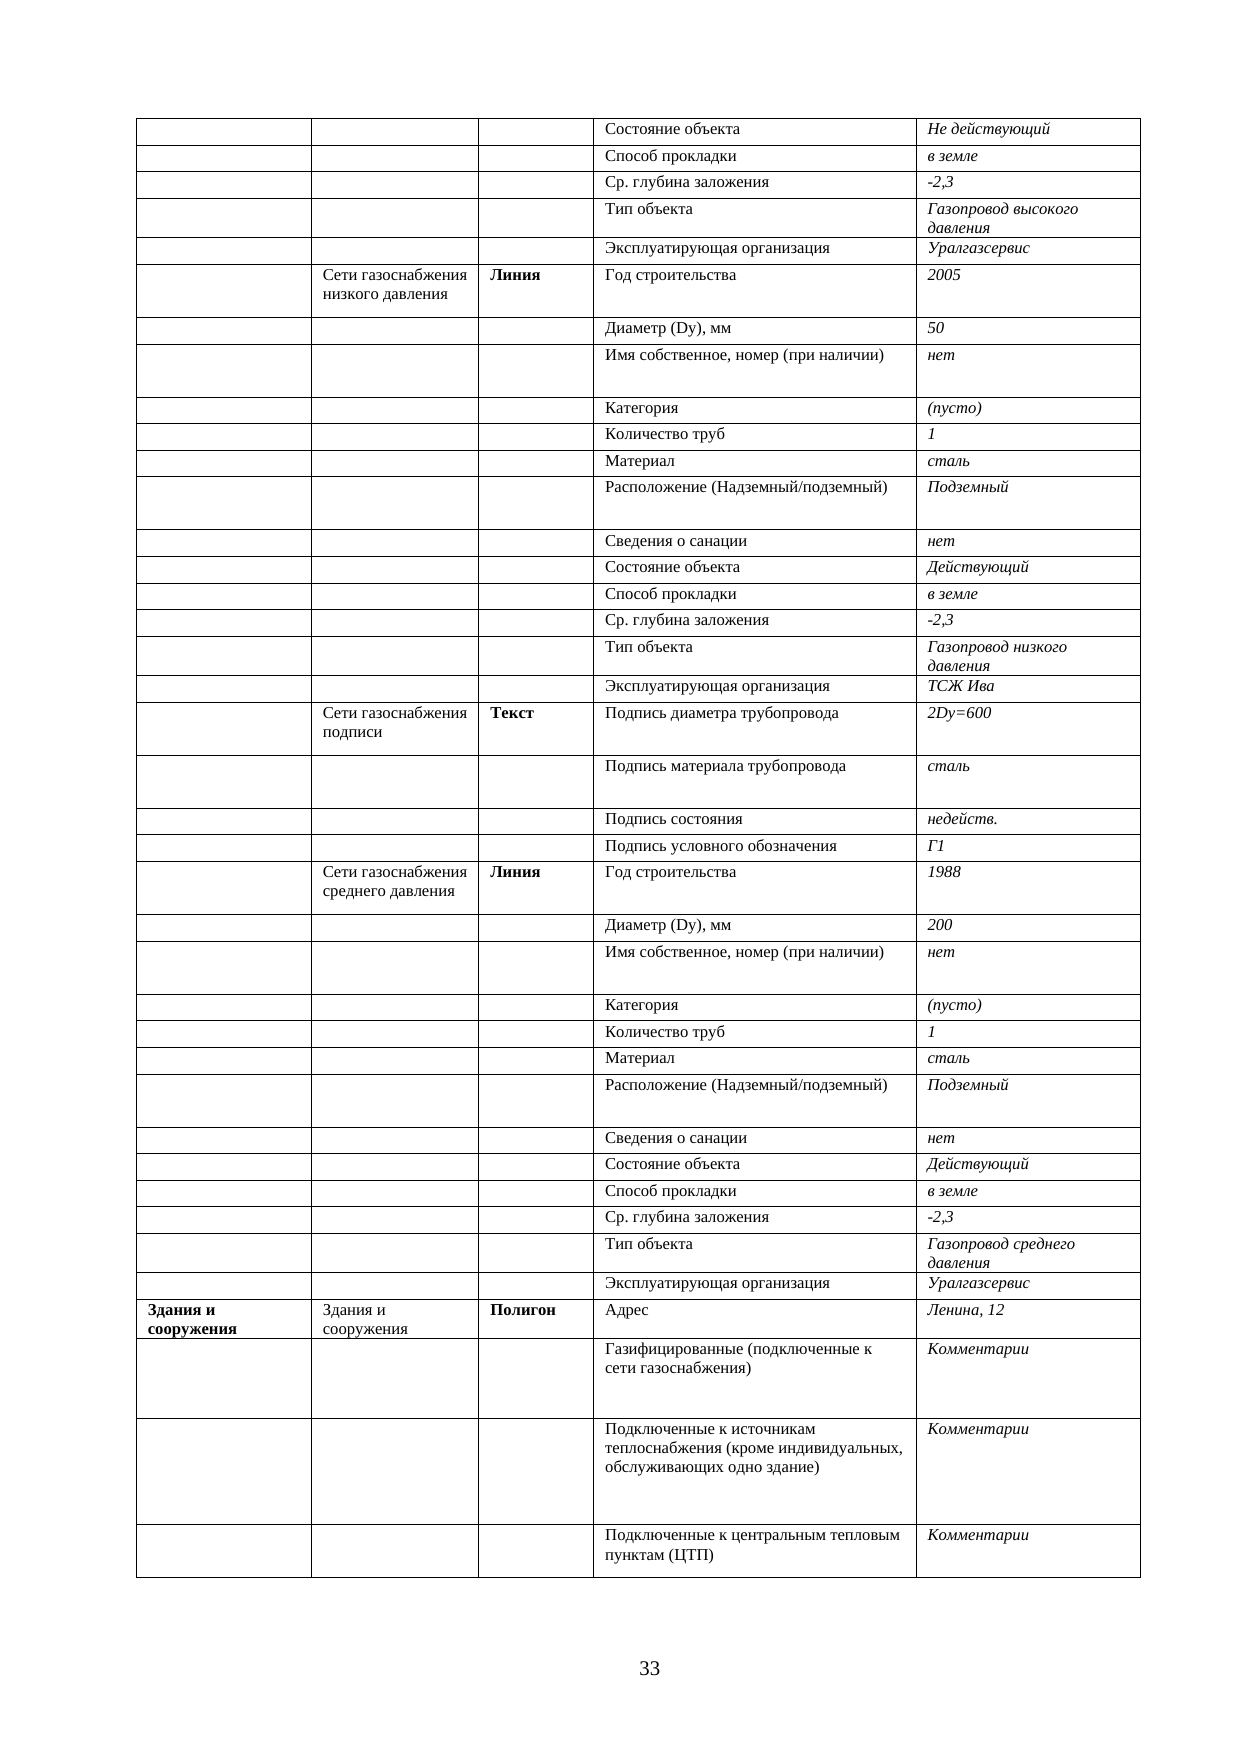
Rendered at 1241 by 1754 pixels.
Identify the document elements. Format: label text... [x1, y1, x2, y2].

table_cell [312, 835, 478, 861]
table_cell Сети газоснабжения среднего давления [312, 862, 478, 914]
table_cell Газопровод высокого давления [917, 199, 1140, 237]
table_cell Имя собственное, номер (при наличии) [594, 345, 916, 397]
table_cell [137, 451, 311, 476]
table_cell [137, 1273, 311, 1299]
table_cell [137, 756, 311, 808]
table_cell [479, 610, 593, 636]
table_cell [137, 1048, 311, 1073]
table_cell в земле [917, 584, 1140, 609]
table_cell Расположение (Надземный/подземный) [594, 477, 916, 529]
table_cell Адрес [594, 1300, 916, 1338]
table_cell Подпись условного обозначения [594, 835, 916, 861]
table_cell Количество труб [594, 424, 916, 450]
table_cell Ср. глубина заложения [594, 1207, 916, 1233]
table_cell Подпись диаметра трубопровода [594, 703, 916, 755]
table_cell Сведения о санации [594, 1128, 916, 1153]
table_cell нет [917, 530, 1140, 556]
table_cell [137, 1075, 311, 1127]
table_cell Диаметр (Dу), мм [594, 915, 916, 941]
table_cell [479, 1525, 593, 1577]
table_cell [479, 345, 593, 397]
table_cell 2005 [917, 265, 1140, 317]
table_cell Ср. глубина заложения [594, 172, 916, 198]
table_cell нет [917, 1128, 1140, 1153]
table_cell Ср. глубина заложения [594, 610, 916, 636]
table_cell [312, 995, 478, 1020]
table_cell Расположение (Надземный/подземный) [594, 1075, 916, 1127]
table_cell [479, 942, 593, 994]
table_cell Категория [594, 398, 916, 423]
table_cell [312, 610, 478, 636]
table_cell Сведения о санации [594, 530, 916, 556]
table_cell Действующий [917, 1154, 1140, 1180]
table_cell [312, 424, 478, 450]
table_cell [312, 1181, 478, 1206]
table_cell [137, 1339, 311, 1418]
table_cell [312, 238, 478, 264]
table_cell Сети газоснабжения подписи [312, 703, 478, 755]
table_cell Комментарии [917, 1339, 1140, 1418]
table_cell Материал [594, 451, 916, 476]
table_cell [137, 119, 311, 145]
table_cell [479, 1021, 593, 1047]
table_cell [479, 451, 593, 476]
table_cell Количество труб [594, 1021, 916, 1047]
table_cell -2,3 [917, 172, 1140, 198]
table_cell нет [917, 942, 1140, 994]
table_cell [312, 1525, 478, 1577]
table_cell Тип объекта [594, 637, 916, 675]
table_cell [479, 172, 593, 198]
table_cell Здания и сооружения [312, 1300, 478, 1338]
table_cell [479, 1273, 593, 1299]
table_cell [137, 199, 311, 237]
table_cell Способ прокладки [594, 584, 916, 609]
table_cell сталь [917, 756, 1140, 808]
table_cell Не действующий [917, 119, 1140, 145]
table_cell [312, 477, 478, 529]
table_cell Состояние объекта [594, 1154, 916, 1180]
table_cell [479, 1075, 593, 1127]
table_cell [479, 557, 593, 582]
table_cell Способ прокладки [594, 1181, 916, 1206]
table_cell [312, 1339, 478, 1418]
table_cell [312, 1419, 478, 1524]
table_cell Тип объекта [594, 199, 916, 237]
table_cell Способ прокладки [594, 146, 916, 171]
table_cell [312, 637, 478, 675]
table_cell Комментарии [917, 1419, 1140, 1524]
table_cell [312, 318, 478, 343]
table_cell Полигон [479, 1300, 593, 1338]
table_cell Подземный [917, 477, 1140, 529]
table_cell [479, 477, 593, 529]
table_cell [137, 942, 311, 994]
table_cell Эксплуатирующая организация [594, 676, 916, 702]
table_cell [312, 915, 478, 941]
table_cell Г1 [917, 835, 1140, 861]
table_cell [137, 530, 311, 556]
table_cell [479, 318, 593, 343]
table_cell Здания и сооружения [137, 1300, 311, 1338]
table_cell [137, 1128, 311, 1153]
table_cell [479, 1048, 593, 1073]
table_cell Тип объекта [594, 1234, 916, 1272]
table_cell [137, 557, 311, 582]
table_cell [479, 424, 593, 450]
table_cell 50 [917, 318, 1140, 343]
table_cell [137, 318, 311, 343]
table_cell Подпись состояния [594, 809, 916, 834]
table_cell [479, 1128, 593, 1153]
table_cell в земле [917, 146, 1140, 171]
table_cell Год строительства [594, 862, 916, 914]
table_cell Год строительства [594, 265, 916, 317]
table_cell [312, 809, 478, 834]
table_cell Диаметр (Dу), мм [594, 318, 916, 343]
table_cell [479, 835, 593, 861]
table_cell [479, 199, 593, 237]
table_cell [312, 199, 478, 237]
table_cell 2Dу=600 [917, 703, 1140, 755]
table_cell [137, 995, 311, 1020]
table_cell Состояние объекта [594, 119, 916, 145]
table_cell нет [917, 345, 1140, 397]
table_cell [312, 146, 478, 171]
table_cell [312, 1128, 478, 1153]
table_cell Комментарии [917, 1525, 1140, 1577]
table_cell [312, 756, 478, 808]
table_cell [312, 1273, 478, 1299]
table_cell [479, 119, 593, 145]
table_cell [137, 1525, 311, 1577]
table_cell Сети газоснабжения низкого давления [312, 265, 478, 317]
table_cell [137, 1021, 311, 1047]
table_cell [479, 1181, 593, 1206]
table_cell Состояние объекта [594, 557, 916, 582]
table_cell [479, 995, 593, 1020]
table_cell [137, 1181, 311, 1206]
table_cell [137, 1419, 311, 1524]
table_cell [137, 915, 311, 941]
table_cell Ленина, 12 [917, 1300, 1140, 1338]
table_cell Подпись материала трубопровода [594, 756, 916, 808]
table_cell Эксплуатирующая организация [594, 1273, 916, 1299]
table_cell Линия [479, 265, 593, 317]
table_cell Текст [479, 703, 593, 755]
table_cell -2,3 [917, 610, 1140, 636]
table_cell [137, 835, 311, 861]
table_cell [137, 1234, 311, 1272]
table_cell [479, 584, 593, 609]
table_cell [137, 398, 311, 423]
table_cell [137, 424, 311, 450]
table_cell ТСЖ Ива [917, 676, 1140, 702]
table_cell в земле [917, 1181, 1140, 1206]
table_cell Действующий [917, 557, 1140, 582]
table_cell [312, 1154, 478, 1180]
table_cell [137, 703, 311, 755]
table_cell [312, 1207, 478, 1233]
table_cell Уралгазсервис [917, 238, 1140, 264]
table_cell (пусто) [917, 398, 1140, 423]
table_cell [479, 1234, 593, 1272]
table_cell Подключенные к центральным тепловым пунктам (ЦТП) [594, 1525, 916, 1577]
table_cell [479, 756, 593, 808]
table_cell [137, 238, 311, 264]
table_cell [479, 1154, 593, 1180]
table_cell [312, 398, 478, 423]
table_cell [137, 862, 311, 914]
table_cell [479, 398, 593, 423]
table_cell Категория [594, 995, 916, 1020]
table_cell Газифицированные (подключенные к сети газоснабжения) [594, 1339, 916, 1418]
table_cell [312, 942, 478, 994]
table_cell [137, 265, 311, 317]
table_cell 1 [917, 424, 1140, 450]
table_cell [479, 238, 593, 264]
table_cell [312, 119, 478, 145]
table_cell [312, 172, 478, 198]
table_cell [479, 809, 593, 834]
table_cell [479, 146, 593, 171]
table_cell [137, 637, 311, 675]
table_cell [479, 676, 593, 702]
table_cell [312, 1075, 478, 1127]
table_cell Подключенные к источникам теплоснабжения (кроме индивидуальных, обслуживающих одно здание) [594, 1419, 916, 1524]
table_cell [312, 1021, 478, 1047]
table_cell [479, 530, 593, 556]
table_cell 1988 [917, 862, 1140, 914]
table_cell [479, 1419, 593, 1524]
table_cell недейств. [917, 809, 1140, 834]
table_cell [137, 610, 311, 636]
table_cell [137, 1207, 311, 1233]
table_cell Материал [594, 1048, 916, 1073]
table_cell Подземный [917, 1075, 1140, 1127]
table_cell сталь [917, 451, 1140, 476]
table_cell [479, 637, 593, 675]
table_cell [137, 172, 311, 198]
table_cell Газопровод среднего давления [917, 1234, 1140, 1272]
table_cell (пусто) [917, 995, 1140, 1020]
table_cell [137, 1154, 311, 1180]
table_cell Имя собственное, номер (при наличии) [594, 942, 916, 994]
table_cell [312, 345, 478, 397]
table_cell [479, 1207, 593, 1233]
table_cell Уралгазсервис [917, 1273, 1140, 1299]
table_cell Эксплуатирующая организация [594, 238, 916, 264]
table_cell Линия [479, 862, 593, 914]
table_cell [137, 676, 311, 702]
table_cell -2,3 [917, 1207, 1140, 1233]
table_cell сталь [917, 1048, 1140, 1073]
table_cell [312, 1048, 478, 1073]
table_cell [479, 1339, 593, 1418]
table_cell [312, 451, 478, 476]
table_cell [312, 1234, 478, 1272]
table_cell [312, 530, 478, 556]
table_cell [137, 345, 311, 397]
table_cell 1 [917, 1021, 1140, 1047]
table_cell [137, 477, 311, 529]
table_cell [479, 915, 593, 941]
table_cell [312, 676, 478, 702]
table_cell 200 [917, 915, 1140, 941]
table_cell [312, 584, 478, 609]
table_cell Газопровод низкого давления [917, 637, 1140, 675]
table_cell [137, 146, 311, 171]
table_cell [137, 809, 311, 834]
table_cell [137, 584, 311, 609]
table_cell [312, 557, 478, 582]
